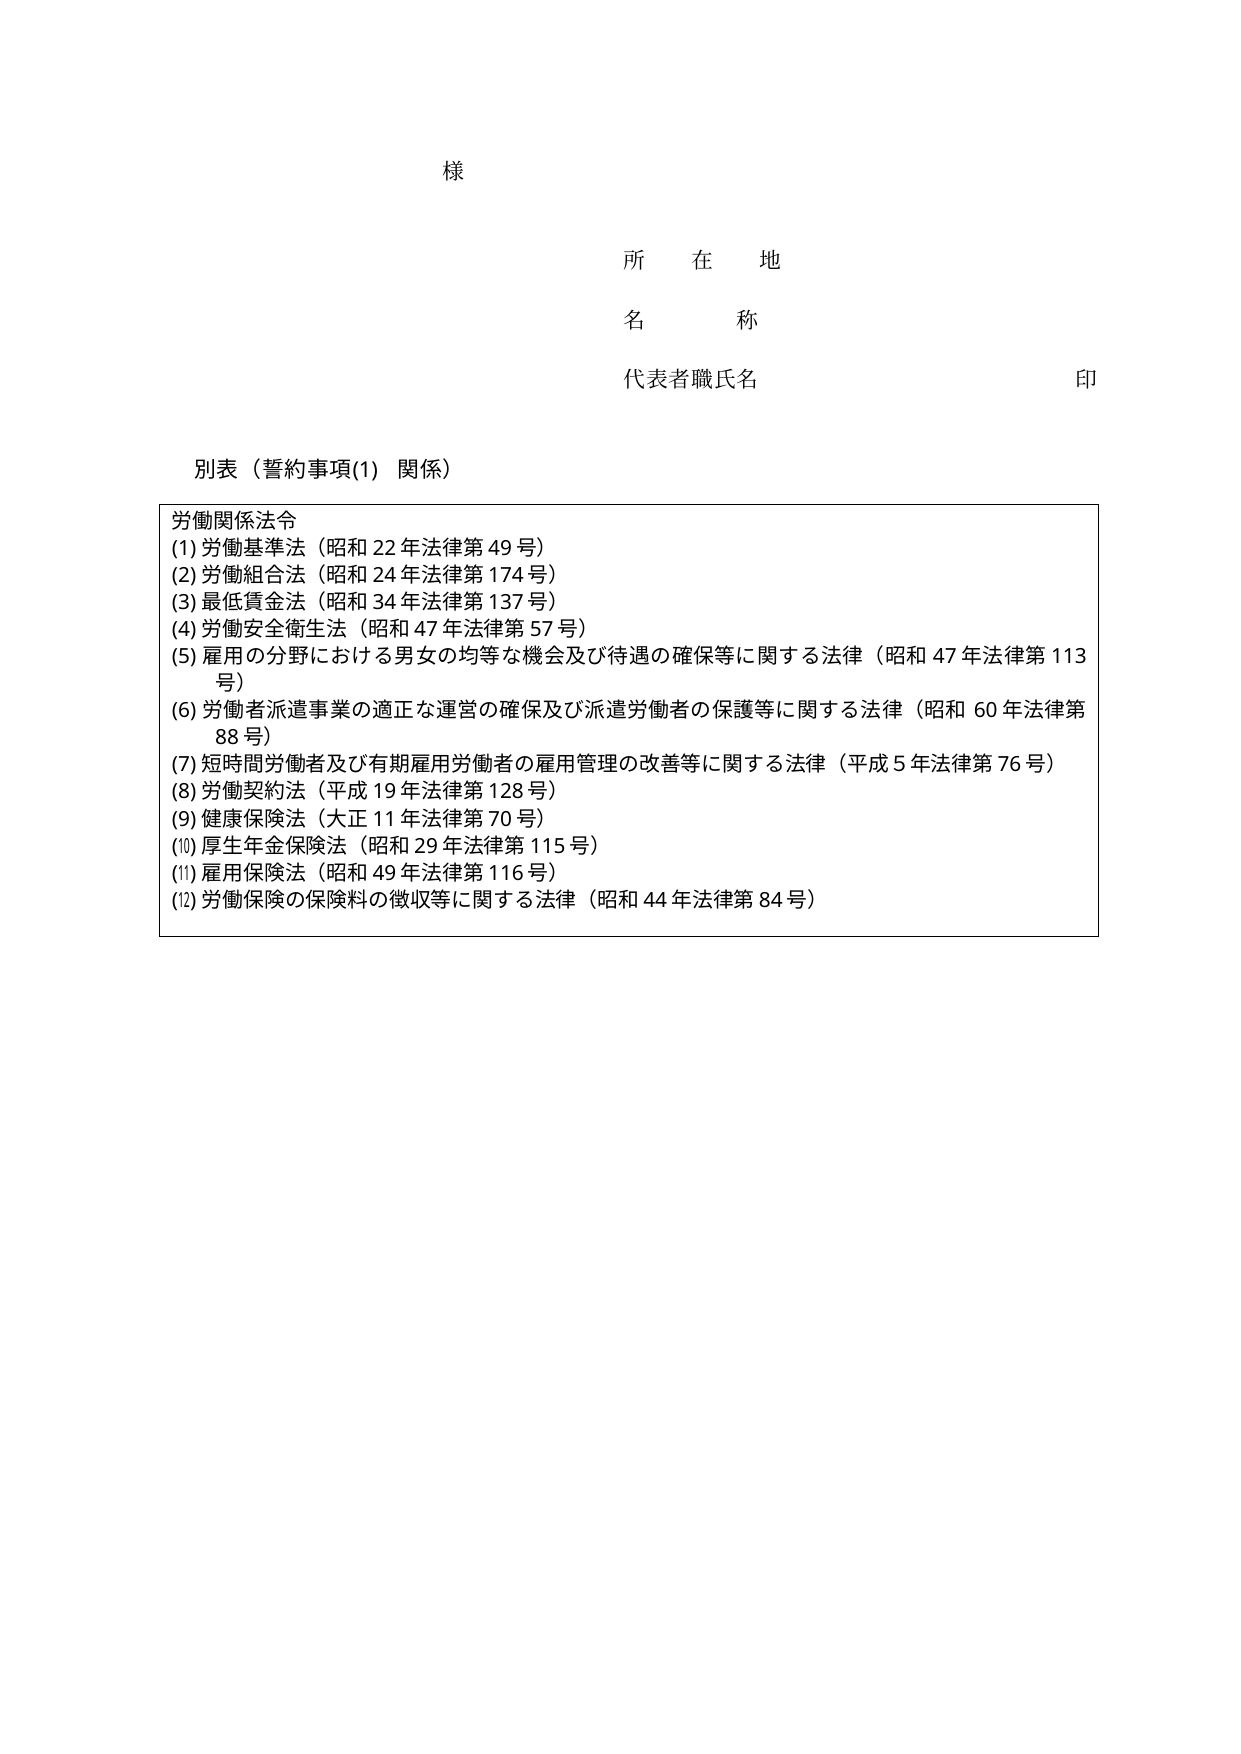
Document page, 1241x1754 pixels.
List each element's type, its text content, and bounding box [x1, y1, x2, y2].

text 所 在 地 [602, 229, 1121, 289]
text 別表（誓約事項(1)関係） [172, 438, 1121, 497]
text 名 称 [602, 289, 1121, 348]
text 代表者職氏名 印 [602, 348, 1121, 408]
text 様 [285, 140, 1121, 199]
